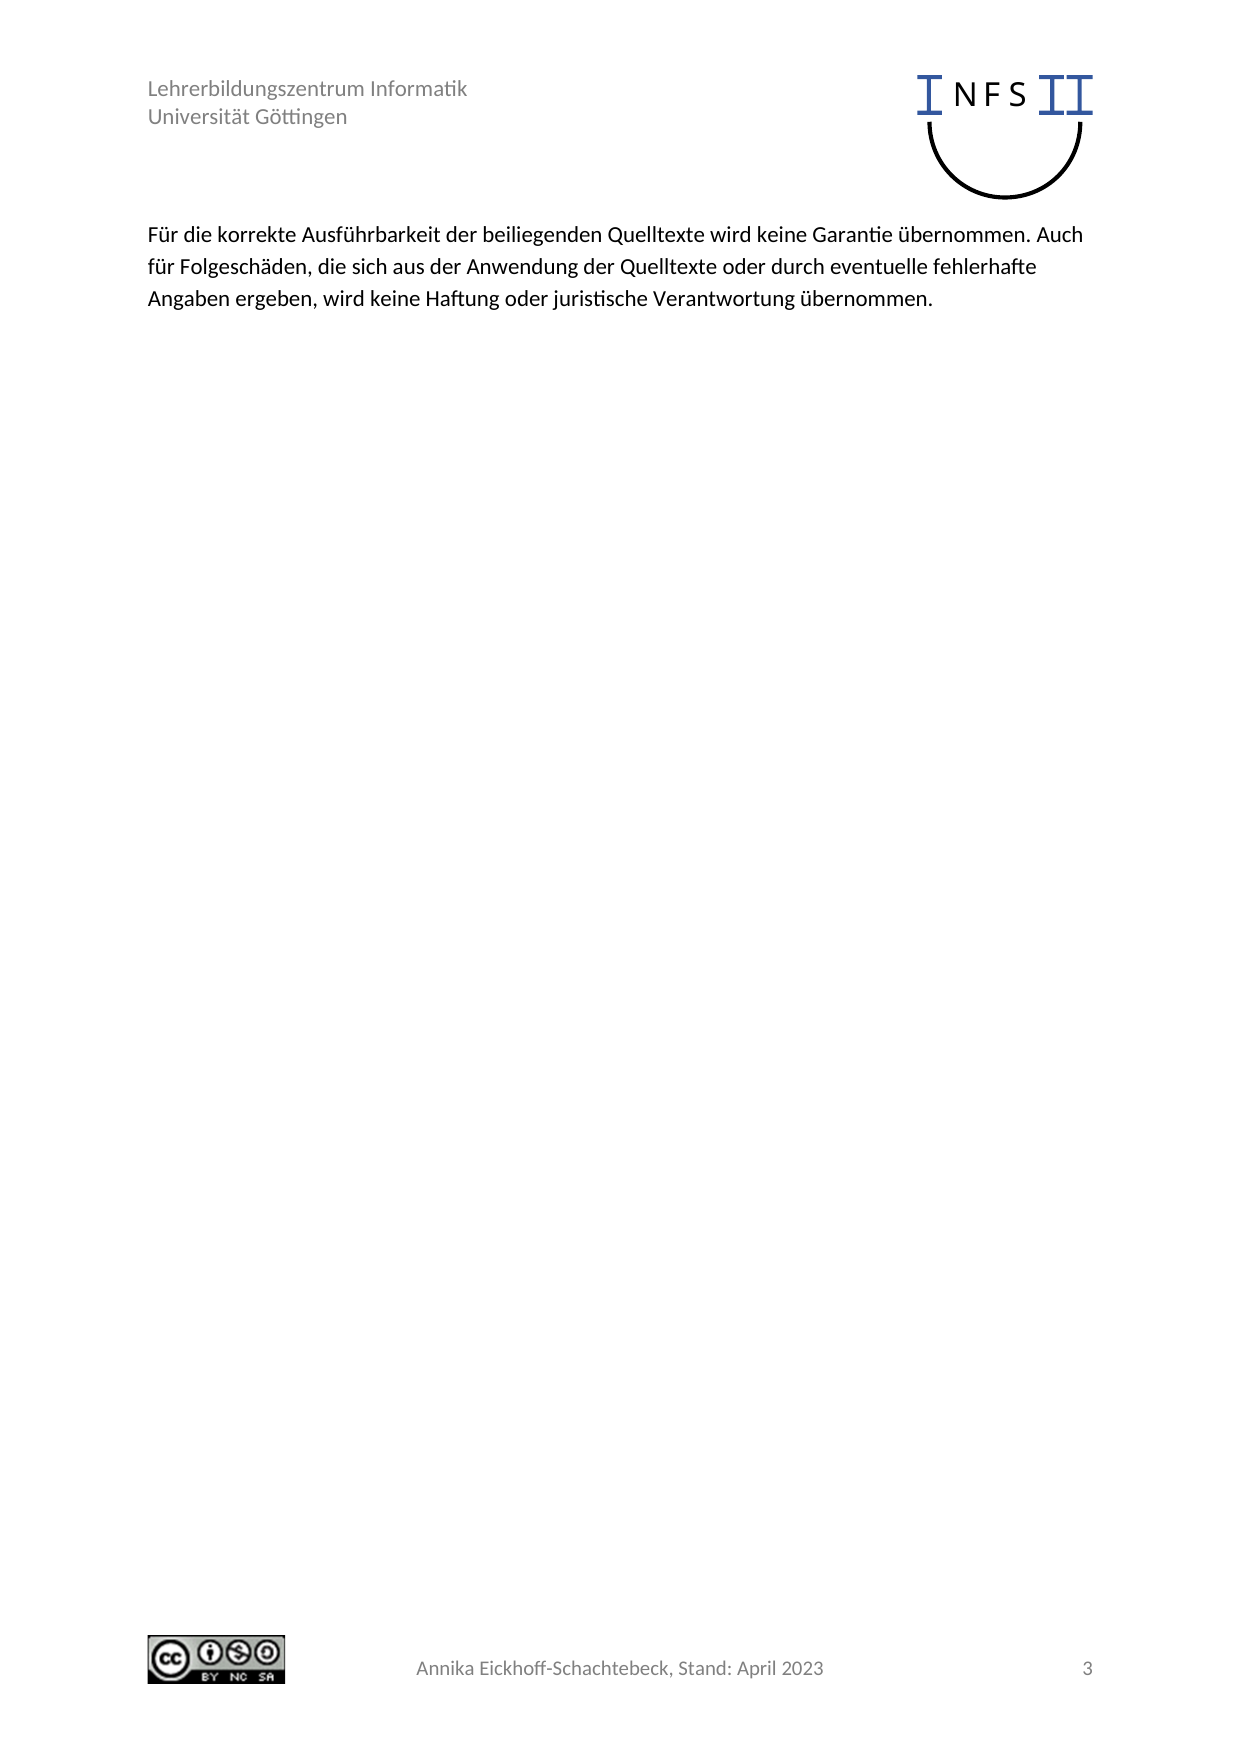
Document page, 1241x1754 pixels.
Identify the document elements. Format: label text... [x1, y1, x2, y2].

picture [147, 1635, 286, 1684]
text Für die korrekte Ausführbarkeit der beiliegenden Quelltexte wird keine Garantie übernommen. Auch für Folgeschäden, die sich aus der Anwendung der Quelltexte oder durch eventuelle fehlerhafte Angaben ergeben, wird keine Haftung oder juristische Verantwortung übernommen. [148, 220, 1093, 312]
